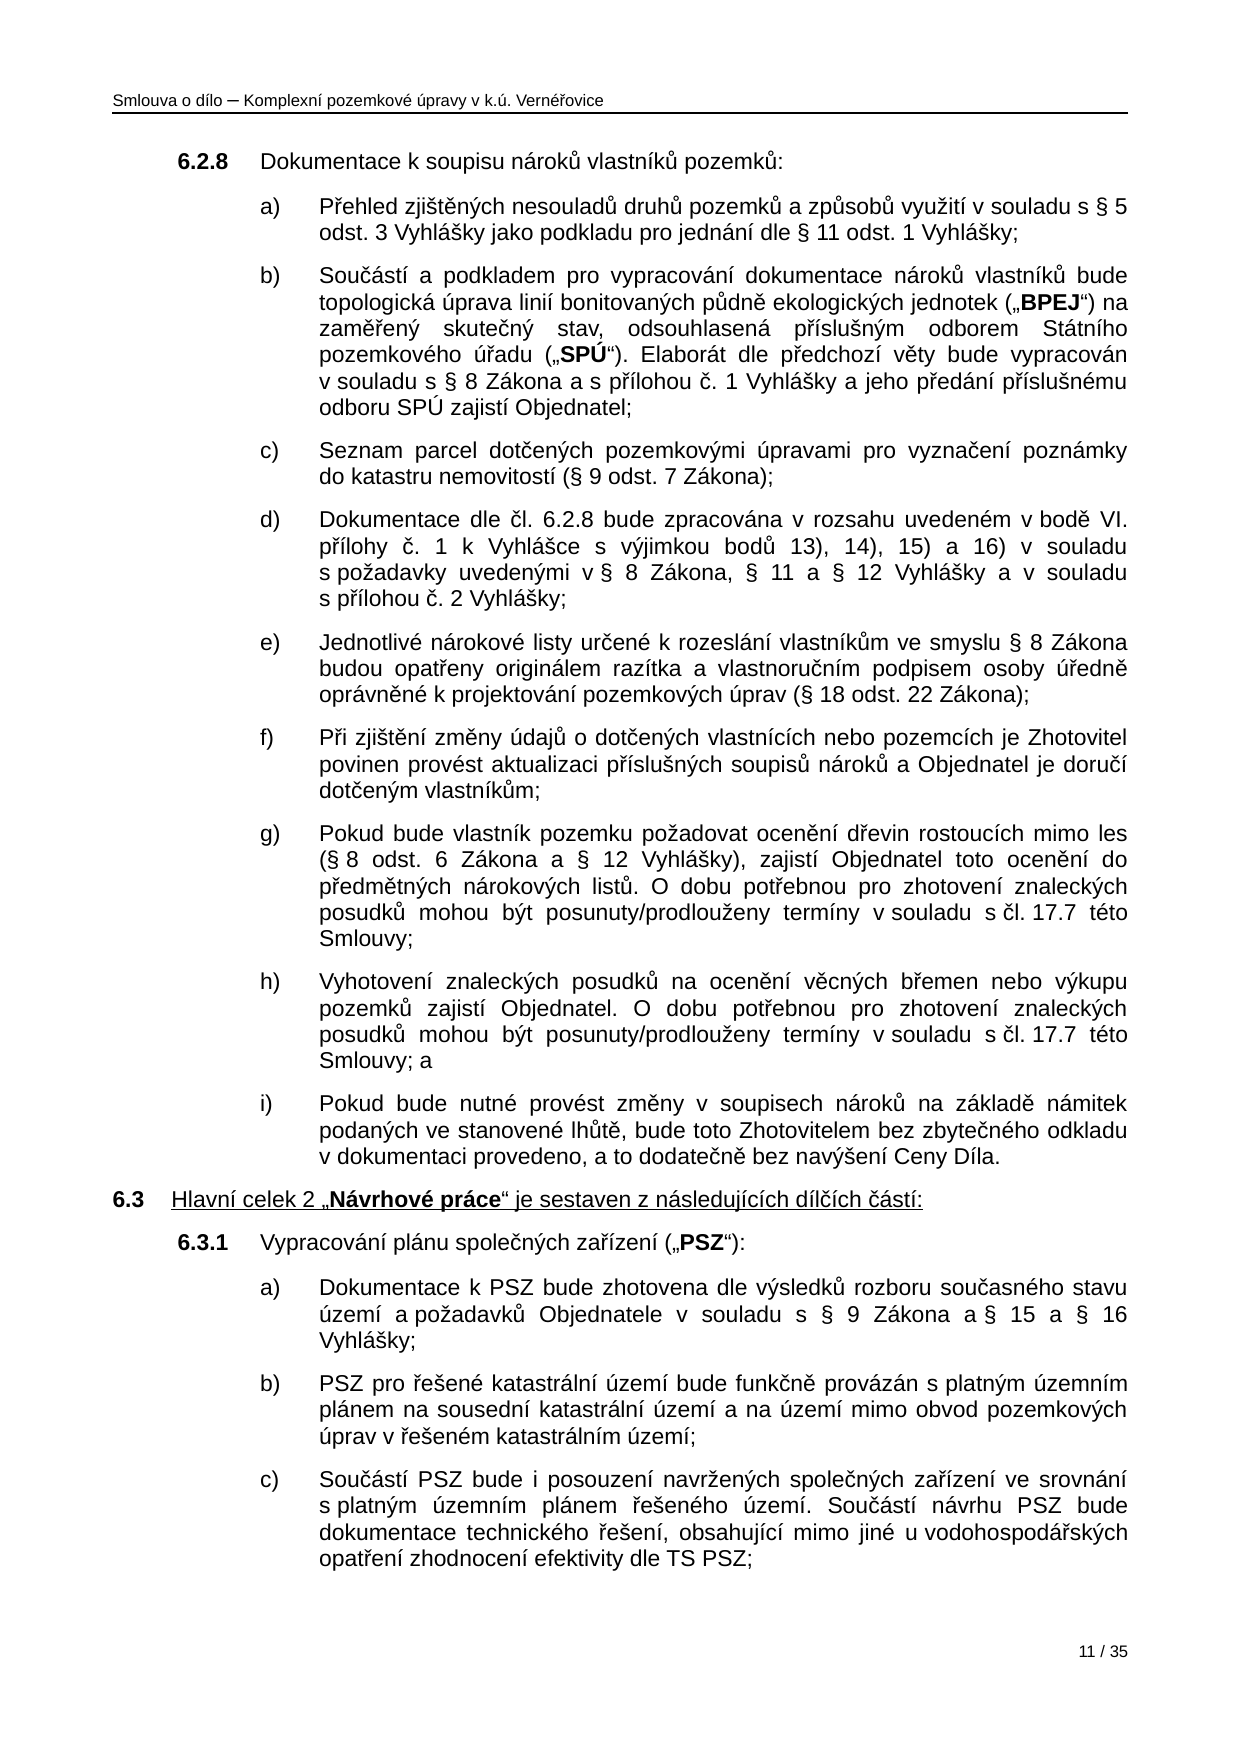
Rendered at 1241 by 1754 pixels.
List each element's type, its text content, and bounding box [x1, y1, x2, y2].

list Jednotlivé nárokové listy určené k rozeslání vlastníkům ve smyslu § 8 Zákona budou opatřeny originálem razítka a vlastnoručním podpisem osoby úředně oprávněné k projektování pozemkových úprav (§ 18 odst. 22 Zákona); [260, 628, 1128, 707]
list PSZ pro řešené katastrální území bude funkčně provázán s platným územním plánem na sousední katastrální území a na území mimo obvod pozemkových úprav v řešeném katastrálním území; [260, 1370, 1128, 1449]
list Vyhotovení znaleckých posudků na ocenění věcných břemen nebo výkupu pozemků zajistí Objednatel. O dobu potřebnou pro zhotovení znaleckých posudků mohou být posunuty/prodlouženy termíny v souladu s čl. 17.7 této Smlouvy; a [260, 968, 1128, 1074]
list Při zjištění změny údajů o dotčených vlastnících nebo pozemcích je Zhotovitel povinen provést aktualizaci příslušných soupisů nároků a Objednatel je doručí dotčeným vlastníkům; [260, 724, 1128, 803]
list Pokud bude nutné provést změny v soupisech nároků na základě námitek podaných ve stanovené lhůtě, bude toto Zhotovitelem bez zbytečného odkladu v dokumentaci provedeno, a to dodatečně bez navýšení Ceny Díla. [260, 1090, 1128, 1169]
list Seznam parcel dotčených pozemkovými úpravami pro vyznačení poznámky do katastru nemovitostí (§ 9 odst. 7 Zákona); [260, 437, 1128, 490]
list Pokud bude vlastník pozemku požadovat ocenění dřevin rostoucích mimo les (§ 8 odst. 6 Zákona a § 12 Vyhlášky), zajistí Objednatel toto ocenění do předmětných nárokových listů. O dobu potřebnou pro zhotovení znaleckých posudků mohou být posunuty/prodlouženy termíny v souladu s čl. 17.7 této Smlouvy; [260, 820, 1128, 952]
text Hlavní celek 2 „Návrhové práce“ je sestaven z následujících dílčích částí: [112, 1186, 1128, 1212]
list Součástí a podkladem pro vypracování dokumentace nároků vlastníků bude topologická úprava linií bonitovaných půdně ekologických jednotek („BPEJ“) na zaměřený skutečný stav, odsouhlasená příslušným odborem Státního pozemkového úřadu („SPÚ“). Elaborát dle předchozí věty bude vypracován v souladu s § 8 Zákona a s přílohou č. 1 Vyhlášky a jeho předání příslušnému odboru SPÚ zajistí Objednatel; [260, 262, 1128, 420]
text Vypracování plánu společných zařízení („PSZ“): [177, 1229, 1128, 1256]
text Dokumentace k soupisu nároků vlastníků pozemků: [177, 148, 1128, 174]
list Dokumentace dle čl. 6.2.8 bude zpracována v rozsahu uvedeném v bodě VI. přílohy č. 1 k Vyhlášce s výjimkou bodů 13), 14), 15) a 16) v souladu s požadavky uvedenými v § 8 Zákona, § 11 a § 12 Vyhlášky a v souladu s přílohou č. 2 Vyhlášky; [260, 506, 1128, 612]
list Součástí PSZ bude i posouzení navržených společných zařízení ve srovnání s platným územním plánem řešeného území. Součástí návrhu PSZ bude dokumentace technického řešení, obsahující mimo jiné u vodohospodářských opatření zhodnocení efektivity dle TS PSZ; [260, 1466, 1128, 1571]
list Dokumentace k PSZ bude zhotovena dle výsledků rozboru současného stavu území a požadavků Objednatele v souladu s § 9 Zákona a § 15 a § 16 Vyhlášky; [260, 1274, 1128, 1353]
list Přehled zjištěných nesouladů druhů pozemků a způsobů využití v souladu s § 5 odst. 3 Vyhlášky jako podkladu pro jednání dle § 11 odst. 1 Vyhlášky; [260, 193, 1128, 246]
